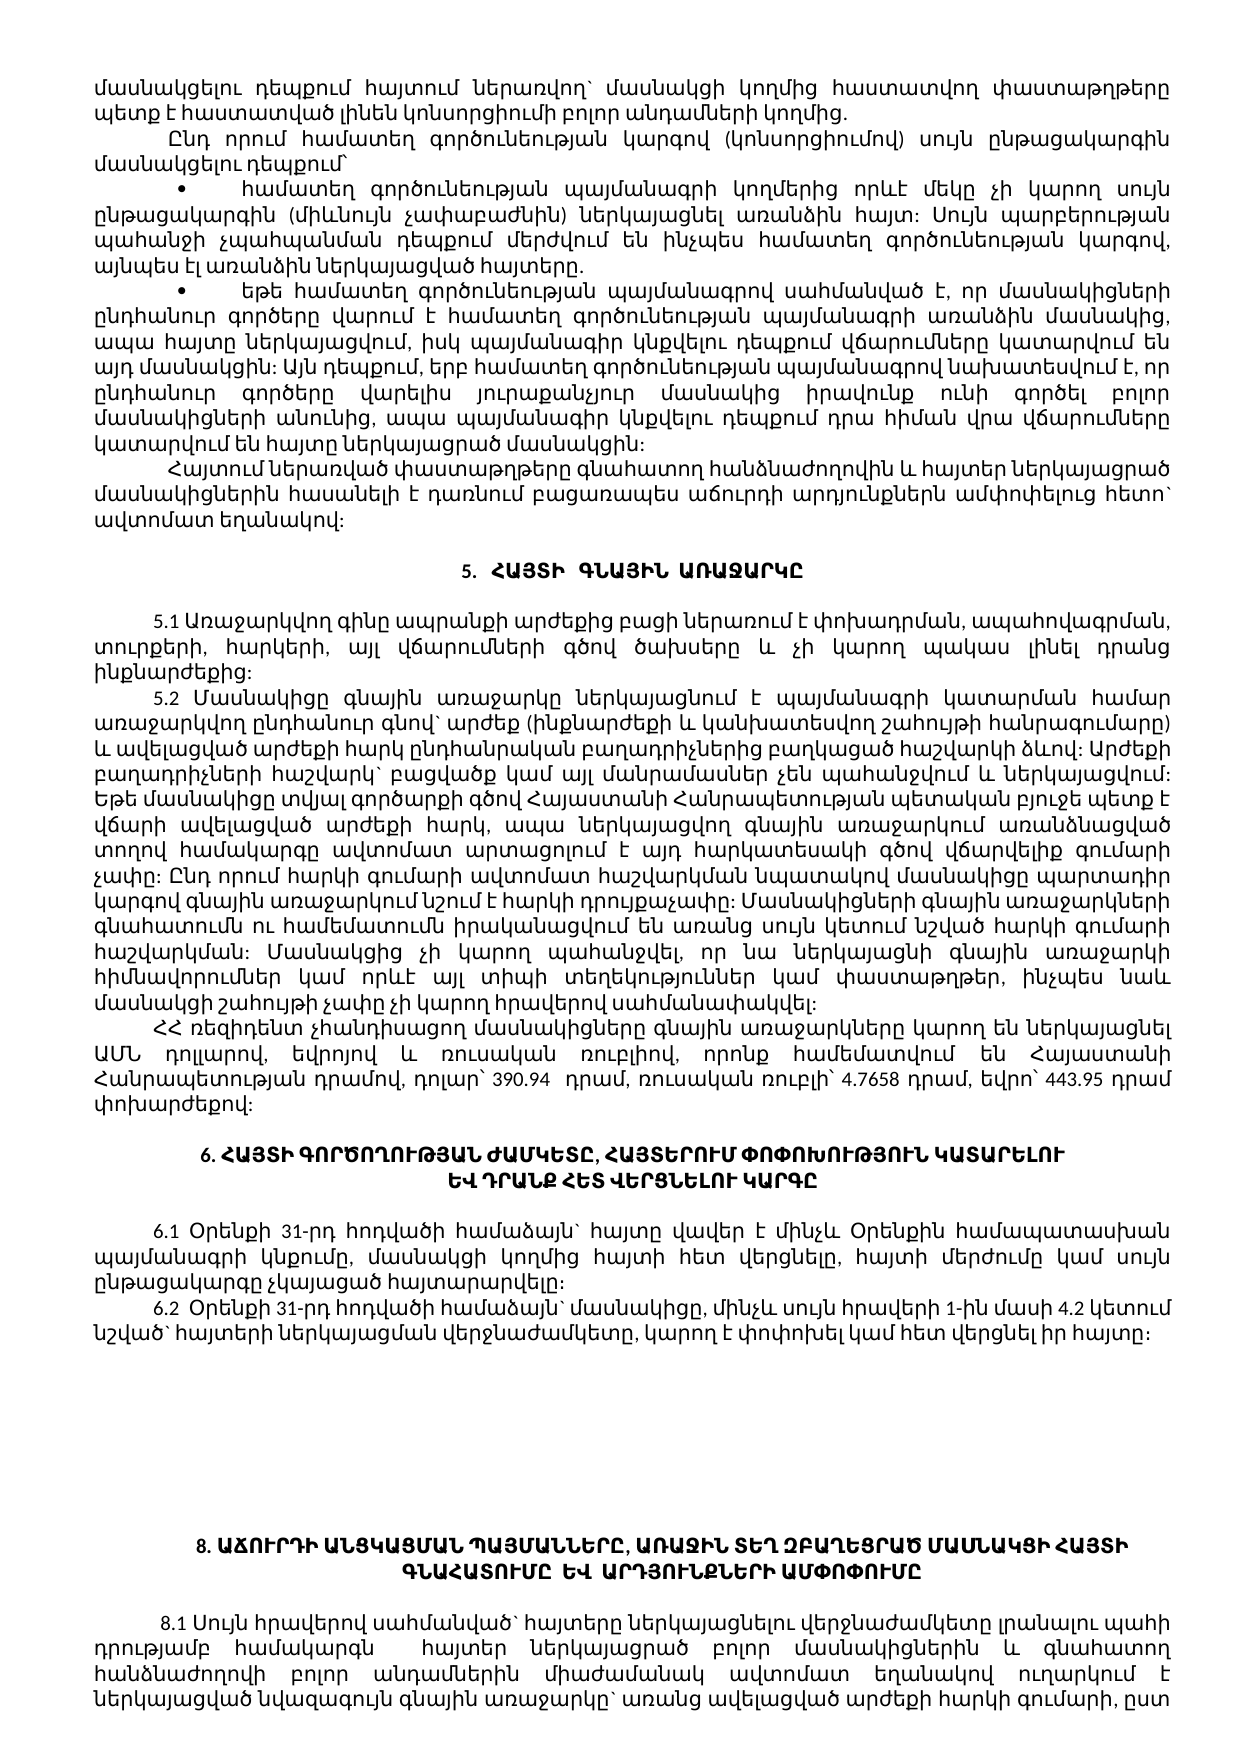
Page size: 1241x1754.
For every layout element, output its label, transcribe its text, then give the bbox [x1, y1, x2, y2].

text ՀՀ ռեզիդենտ չհանդիսացող մասնակիցները գնային առաջարկները կարող են ներկայացնել ԱՄՆ դոլլարով, եվրոյով և ռուսական ռուբլիով, որոնք համեմատվում են Հայաստանի Հանրապետության դրամով, դոլար՝ 390.94 դրամ, ռուսական ռուբլի՝ 4.7658 դրամ, եվրո՝ 443.95 դրամ փոխարժեքով: [94, 1015, 1171, 1117]
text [94, 75, 1171, 126]
text 6. ՀԱՅՏԻ ԳՈՐԾՈՂՈՒԹՅԱՆ ԺԱՄԿԵՏԸ, ՀԱՅՏԵՐՈՒՄ ՓՈՓՈԽՈՒԹՅՈՒՆ ԿԱՏԱՐԵԼՈՒ [94, 1142, 1171, 1168]
text ԵՎ ԴՐԱՆՔ ՀԵՏ ՎԵՐՑՆԵԼՈՒ ԿԱՐԳԸ [94, 1168, 1171, 1193]
list համատեղ գործունեության պայմանագրի կողմերից որևէ մեկը չի կարող սույն ընթացակարգին (միևնույն չափաբաժնին) ներկայացնել առանձին հայտ: Սույն պարբերության պահանջի չպահպանման դեպքում մերժվում են ինչպես համատեղ գործունեության կարգով, այնպես էլ առանձին ներկայացված հայտերը. [94, 177, 1171, 278]
list եթե համատեղ գործունեության պայմանագրով սահմանված է, որ մասնակիցների ընդհանուր գործերը վարում է համատեղ գործունեության պայմանագրի առանձին մասնակից, ապա հայտը ներկայացվում, իսկ պայմանագիր կնքվելու դեպքում վճարումները կատարվում են այդ մասնակցին: Այն դեպքում, երբ համատեղ գործունեության պայմանագրով նախատեսվում է, որ ընդհանուր գործերը վարելիս յուրաքանչյուր մասնակից իրավունք ունի գործել բոլոր մասնակիցների անունից, ապա պայմանագիր կնքվելու դեպքում դրա հիման վրա վճարումները կատարվում են հայտը ներկայացրած մասնակցին: [94, 278, 1171, 456]
text 8. ԱՃՈՒՐԴԻ ԱՆՑԿԱՑՄԱՆ ՊԱՅՄԱՆՆԵՐԸ, ԱՌԱՋԻՆ ՏԵՂ ԶԲԱՂԵՑՐԱԾ ՄԱՍՆԱԿՑԻ ՀԱՅՏԻ [94, 1534, 1171, 1559]
text 5.2 Մասնակիցը գնային առաջարկը ներկայացնում է պայմանագրի կատարման համար առաջարկվող ընդհանուր գնով` արժեք (ինքնարժեքի և կանխատեսվող շահույթի հանրագումարը) և ավելացված արժեքի հարկ ընդհանրական բաղադրիչներից բաղկացած հաշվարկի ձևով: Արժեքի բաղադրիչների հաշվարկ` բացվածք կամ այլ մանրամասներ չեն պահանջվում և ներկայացվում: Եթե մասնակիցը տվյալ գործարքի գծով Հայաստանի Հանրապետության պետական բյուջե պետք է վճարի ավելացված արժեքի հարկ, ապա ներկայացվող գնային առաջարկում առանձնացված տողով համակարգը ավտոմատ արտացոլում է այդ հարկատեսակի գծով վճարվելիք գումարի չափը: Ընդ որում հարկի գումարի ավտոմատ հաշվարկման նպատակով մասնակիցը պարտադիր կարգով գնային առաջարկում նշում է հարկի դրույքաչափը: Մասնակիցների գնային առաջարկների գնահատումն ու համեմատումն իրականացվում են առանց սույն կետում նշված հարկի գումարի հաշվարկման: Մասնակցից չի կարող պահանջվել, որ նա ներկայացնի գնային առաջարկի հիմնավորումներ կամ որևէ այլ տիպի տեղեկություններ կամ փաստաթղթեր, ինչպես նաև մասնակցի շահույթի չափը չի կարող հրավերով սահմանափակվել: [94, 685, 1171, 1015]
text ԳՆԱՀԱՏՈՒՄԸ ԵՎ ԱՐԴՅՈՒՆՔՆԵՐԻ ԱՄՓՈՓՈՒՄԸ [94, 1559, 1171, 1584]
text 6.1 Օրենքի 31-րդ հոդվածի համաձայն` հայտը վավեր է մինչև Օրենքին համապատասխան պայմանագրի կնքումը, մասնակցի կողմից հայտի հետ վերցնելը, հայտի մերժումը կամ սույն ընթացակարգը չկայացած հայտարարվելը։ [94, 1219, 1171, 1295]
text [94, 1610, 1171, 1712]
text 6.2 Օրենքի 31-րդ հոդվածի համաձայն` մասնակիցը, մինչև սույն հրավերի 1-ին մասի 4.2 կետում նշված` հայտերի ներկայացման վերջնաժամկետը, կարող է փոփոխել կամ հետ վերցնել իր հայտը։ [94, 1295, 1171, 1346]
text Ընդ որում համատեղ գործունեության կարգով (կոնսորցիումով) սույն ընթացակարգին մասնակցելու դեպքում՝ [94, 126, 1171, 177]
text Հայտում ներառված փաստաթղթերը գնահատող հանձնաժողովին և հայտեր ներկայացրած մասնակիցներին հասանելի է դառնում բացառապես աճուրդի արդյունքներն ամփոփելուց հետո` ավտոմատ եղանակով: [94, 456, 1171, 532]
text 5.1 Առաջարկվող գինը ապրանքի արժեքից բացի ներառում է փոխադրման, ապահովագրման, տուրքերի, հարկերի, այլ վճարումների գծով ծախսերը և չի կարող պակաս լինել դրանց ինքնարժեքից: [94, 609, 1171, 685]
text 5. ՀԱՅՏԻ ԳՆԱՅԻՆ ԱՌԱՋԱՐԿԸ [94, 558, 1171, 583]
